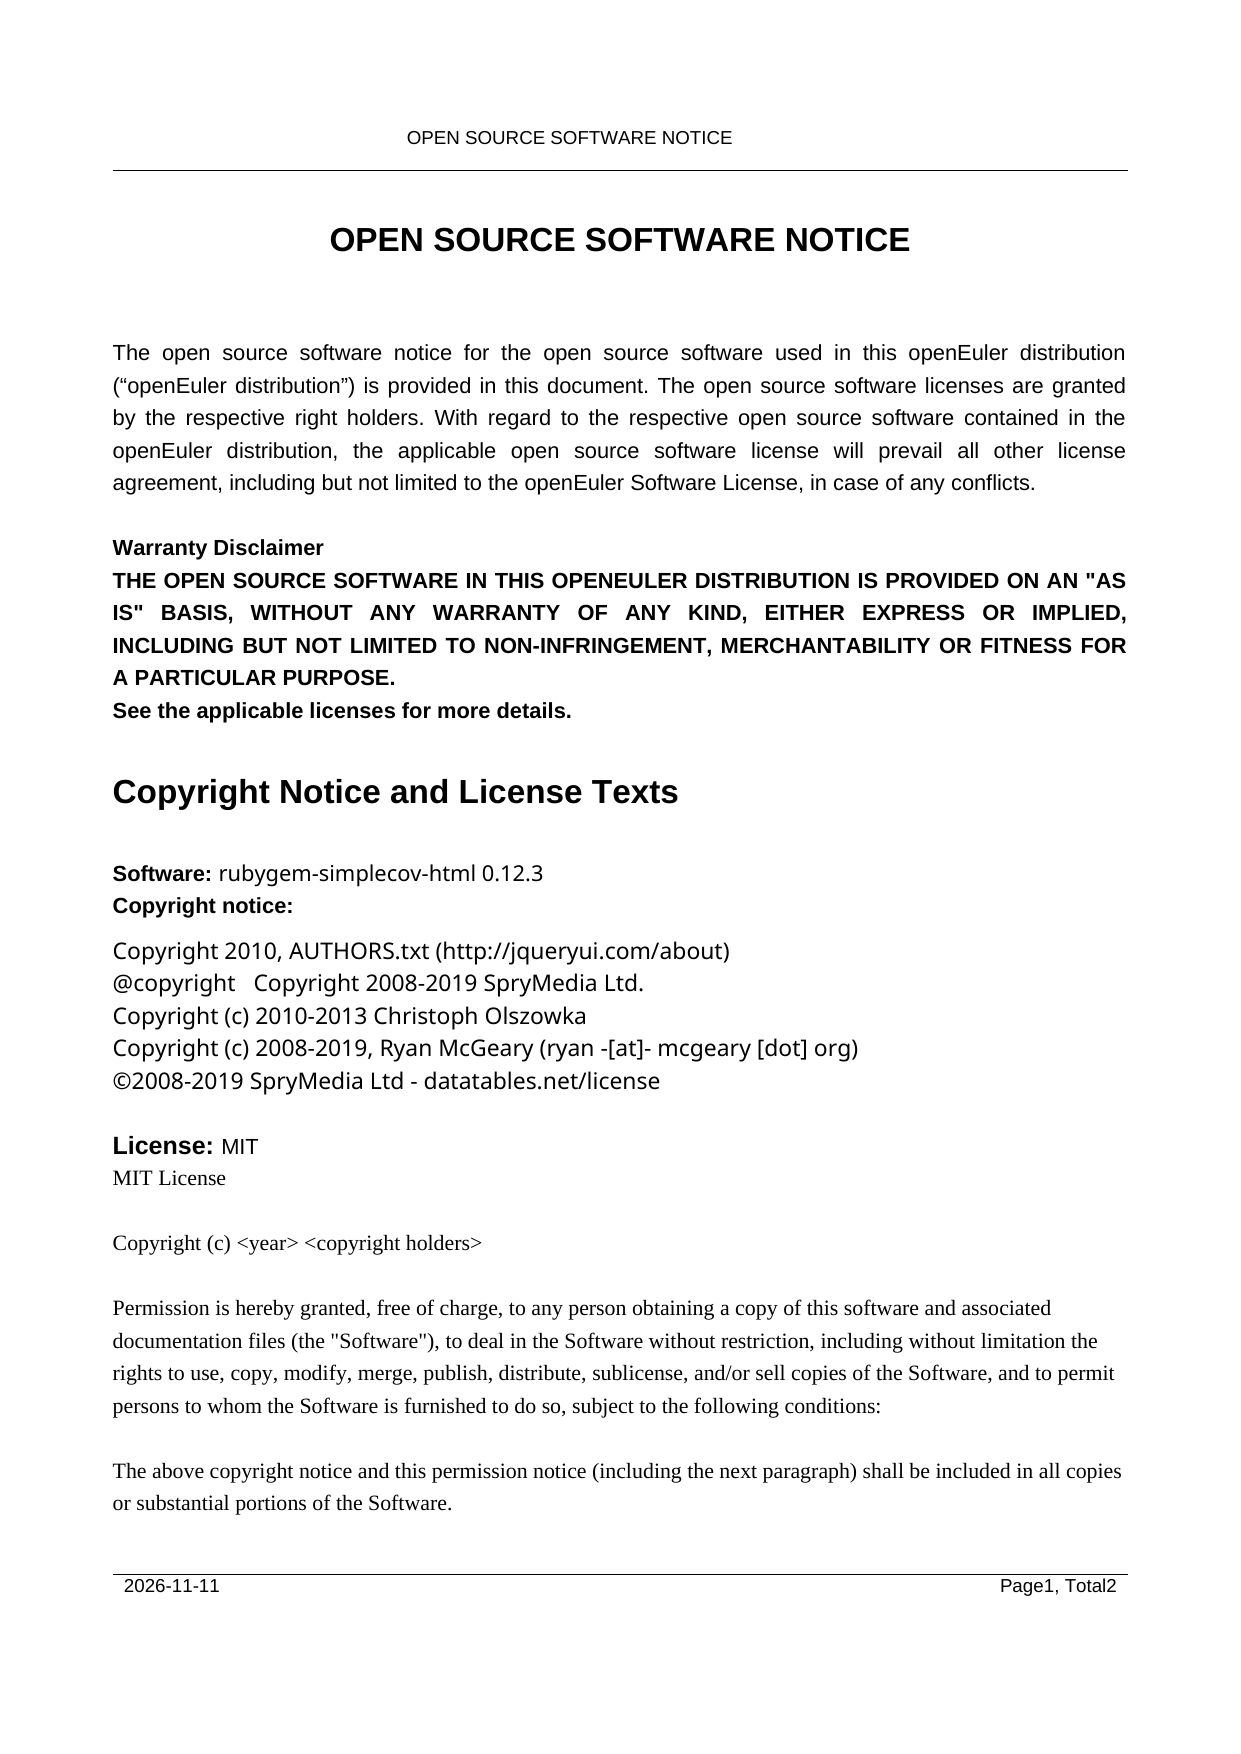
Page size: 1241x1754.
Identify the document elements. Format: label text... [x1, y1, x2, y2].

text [112, 1161, 1128, 1519]
text Copyright 2010, AUTHORS.txt (http://jqueryui.com/about) @copyright Copyright 2008-2019 SpryMedia Ltd. Copyright (c) 2010-2013 Christoph Olszowka Copyright (c) 2008-2019, Ryan McGeary (ryan -[at]- mcgeary [dot] org) ©2008-2019 SpryMedia Ltd - datatables.net/license [112, 934, 1128, 1129]
text The open source software notice for the open source software used in this openEuler distribution (“openEuler distribution”) is provided in this document. The open source software licenses are granted by the respective right holders. With regard to the respective open source software contained in the openEuler distribution, the applicable open source software license will prevail all other license agreement, including but not limited to the openEuler Software License, in case of any conflicts. [112, 336, 1128, 499]
text Copyright Notice and License Texts [112, 759, 1128, 824]
title Software: rubygem-simplecov-html 0.12.3 [112, 856, 1128, 889]
text OPEN SOURCE SOFTWARE NOTICE [112, 206, 1128, 271]
text Copyright notice: [112, 889, 1128, 921]
text License: MIT [112, 1129, 1128, 1161]
text Warranty Disclaimer [112, 531, 1128, 564]
text THE OPEN SOURCE SOFTWARE IN THIS OPENEULER DISTRIBUTION IS PROVIDED ON AN "AS IS" BASIS, WITHOUT ANY WARRANTY OF ANY KIND, EITHER EXPRESS OR IMPLIED, INCLUDING BUT NOT LIMITED TO NON-INFRINGEMENT, MERCHANTABILITY OR FITNESS FOR A PARTICULAR PURPOSE. See the applicable licenses for more details. [112, 564, 1128, 726]
